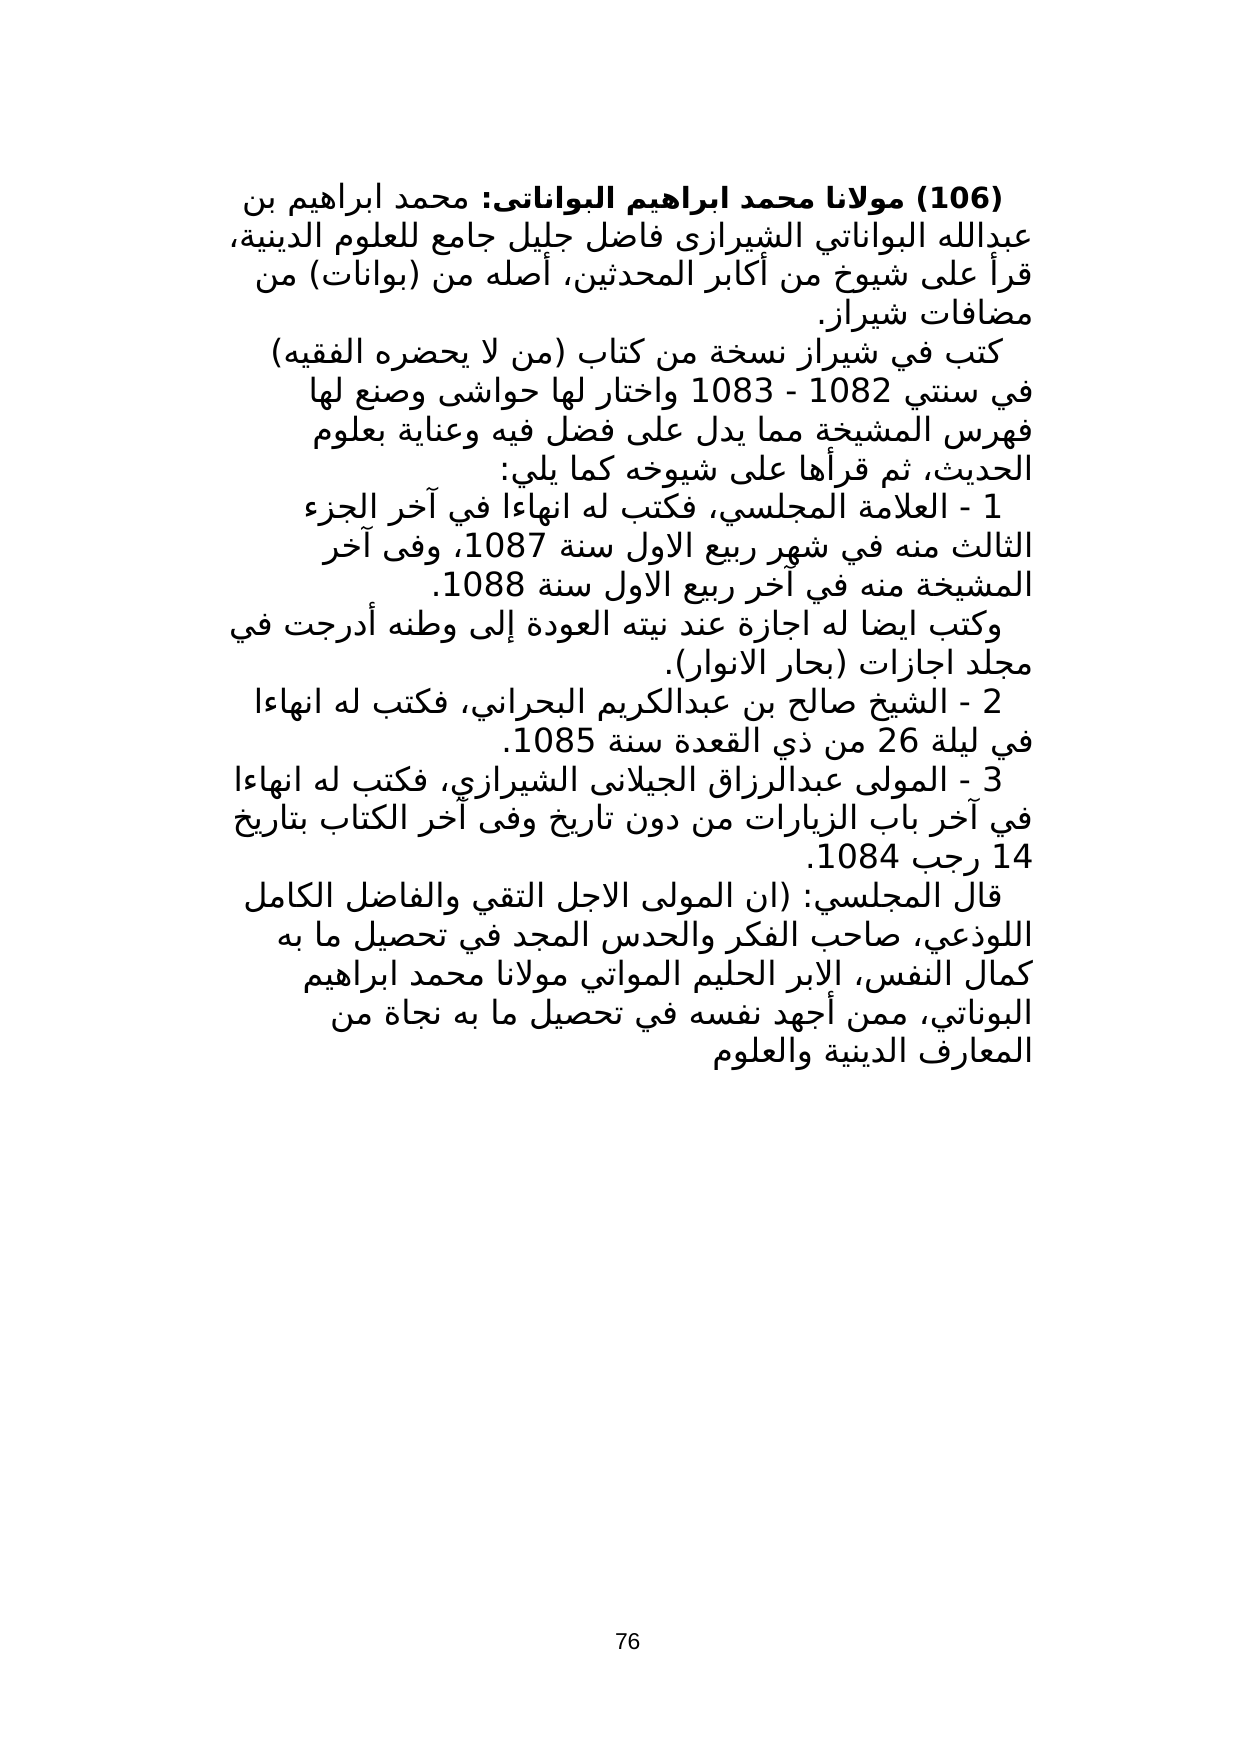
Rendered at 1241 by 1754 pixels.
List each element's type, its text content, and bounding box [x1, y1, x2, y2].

text (106) مولانا محمد ابراهيم البواناتى: محمد ابراهيم بن عبدالله البواناتي الشيرازى فاضل جليل جامع للعلوم الدينية، قرأ على شيوخ من أكابر المحدثين، أصله من (بوانات) من مضافات شيراز. [222, 177, 1033, 333]
text 1 - العلامة المجلسي، فكتب له انهاء‌ا في آخر الجزء الثالث منه في شهر ربيع الاول سنة 1087، وفى آخر المشيخة منه في آخر ربيع الاول سنة 1088. [222, 488, 1033, 604]
text كتب في شيراز نسخة من كتاب (من لا يحضره الفقيه) في سنتي 1082 - 1083 واختار لها حواشى وصنع لها فهرس المشيخة مما يدل على فضل فيه وعناية بعلوم الحديث، ثم قرأها على شيوخه كما يلي: [222, 333, 1033, 488]
text وكتب ايضا له اجازة عند نيته العودة إلى وطنه أدرجت في مجلد اجازات (بحار الانوار). [222, 604, 1033, 682]
text 3 - المولى عبدالرزاق الجيلانى الشيرازي، فكتب له انهاء‌ا في آخر باب الزيارات من دون تاريخ وفى آخر الكتاب بتاريخ 14 رجب 1084. [222, 760, 1033, 877]
text قال المجلسي: (ان المولى الاجل التقي والفاضل الكامل اللوذعي، صاحب الفكر والحدس المجد في تحصيل ما به كمال النفس، الابر الحليم المواتي مولانا محمد ابراهيم البوناتي، ممن أجهد نفسه في تحصيل ما به نجاة من المعارف الدينية والعلوم [222, 877, 1033, 1071]
text 2 - الشيخ صالح بن عبدالكريم البحراني، فكتب له انهاء‌ا في ليلة 26 من ذي القعدة سنة 1085. [222, 682, 1033, 760]
